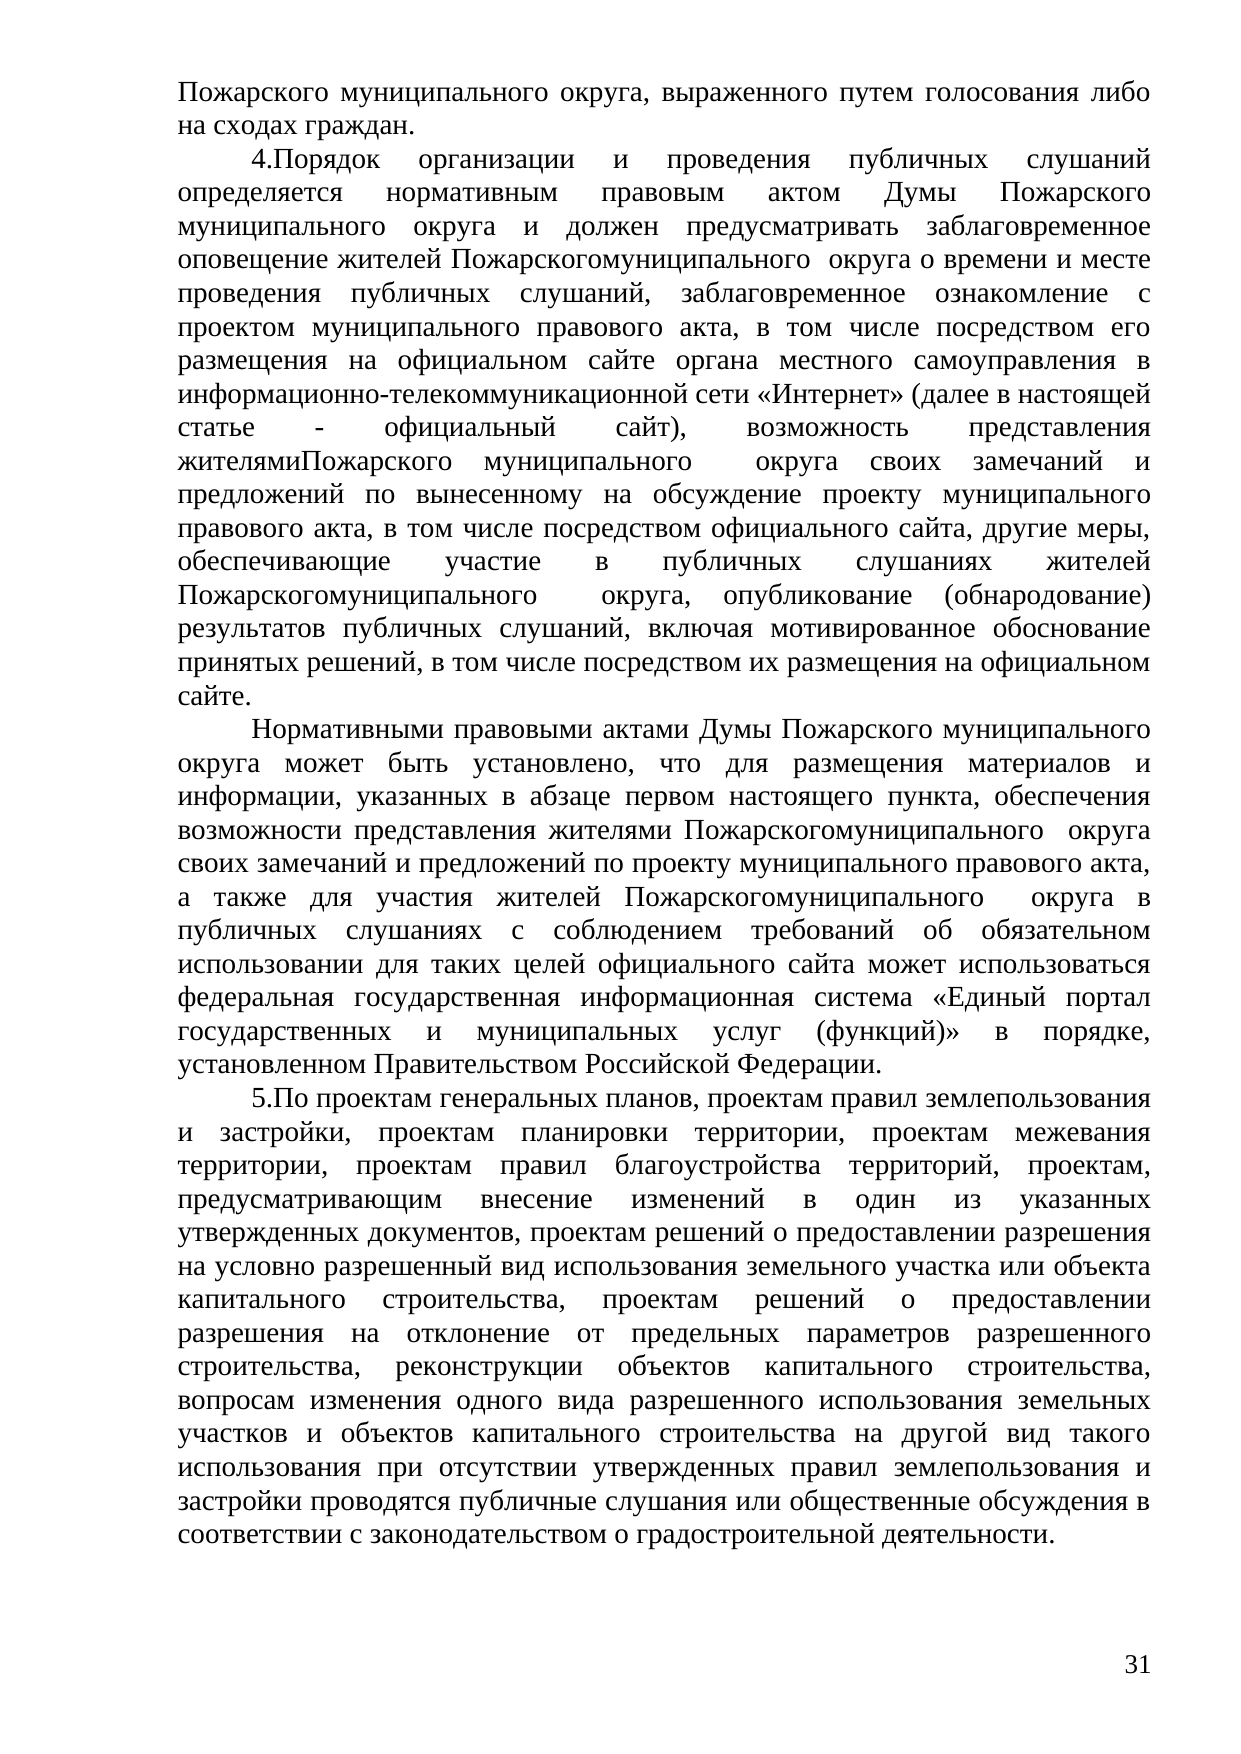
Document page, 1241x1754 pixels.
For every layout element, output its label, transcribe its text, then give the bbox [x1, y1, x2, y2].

text 4.Порядок организации и проведения публичных слушаний определяется нормативным правовым актом Думы Пожарского муниципального округа и должен предусматривать заблаговременное оповещение жителей Пожарскогомуниципального округа о времени и месте проведения публичных слушаний, заблаговременное ознакомление с проектом муниципального правового акта, в том числе посредством его размещения на официальном сайте органа местного самоуправления в информационно-телекоммуникационной сети «Интернет» (далее в настоящей статье - официальный сайт), возможность представления жителямиПожарского муниципального округа своих замечаний и предложений по вынесенному на обсуждение проекту муниципального правового акта, в том числе посредством официального сайта, другие меры, обеспечивающие участие в публичных слушаниях жителей Пожарскогомуниципального округа, опубликование (обнародование) результатов публичных слушаний, включая мотивированное обоснование принятых решений, в том числе посредством их размещения на официальном сайте. [177, 141, 1152, 711]
text Нормативными правовыми актами Думы Пожарского муниципального округа может быть установлено, что для размещения материалов и информации, указанных в абзаце первом настоящего пункта, обеспечения возможности представления жителями Пожарскогомуниципального округа своих замечаний и предложений по проекту муниципального правового акта, а также для участия жителей Пожарскогомуниципального округа в публичных слушаниях с соблюдением требований об обязательном использовании для таких целей официального сайта может использоваться федеральная государственная информационная система «Единый портал государственных и муниципальных услуг (функций)» в порядке, установленном Правительством Российской Федерации. [177, 711, 1152, 1080]
text 5.По проектам генеральных планов, проектам правил землепользования и застройки, проектам планировки территории, проектам межевания территории, проектам правил благоустройства территорий, проектам, предусматривающим внесение изменений в один из указанных утвержденных документов, проектам решений о предоставлении разрешения на условно разрешенный вид использования земельного участка или объекта капитального строительства, проектам решений о предоставлении разрешения на отклонение от предельных параметров разрешенного строительства, реконструкции объектов капитального строительства, вопросам изменения одного вида разрешенного использования земельных участков и объектов капитального строительства на другой вид такого использования при отсутствии утвержденных правил землепользования и застройки проводятся публичные слушания или общественные обсуждения в соответствии с законодательством о градостроительной деятельности. [177, 1080, 1152, 1550]
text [177, 74, 1152, 141]
